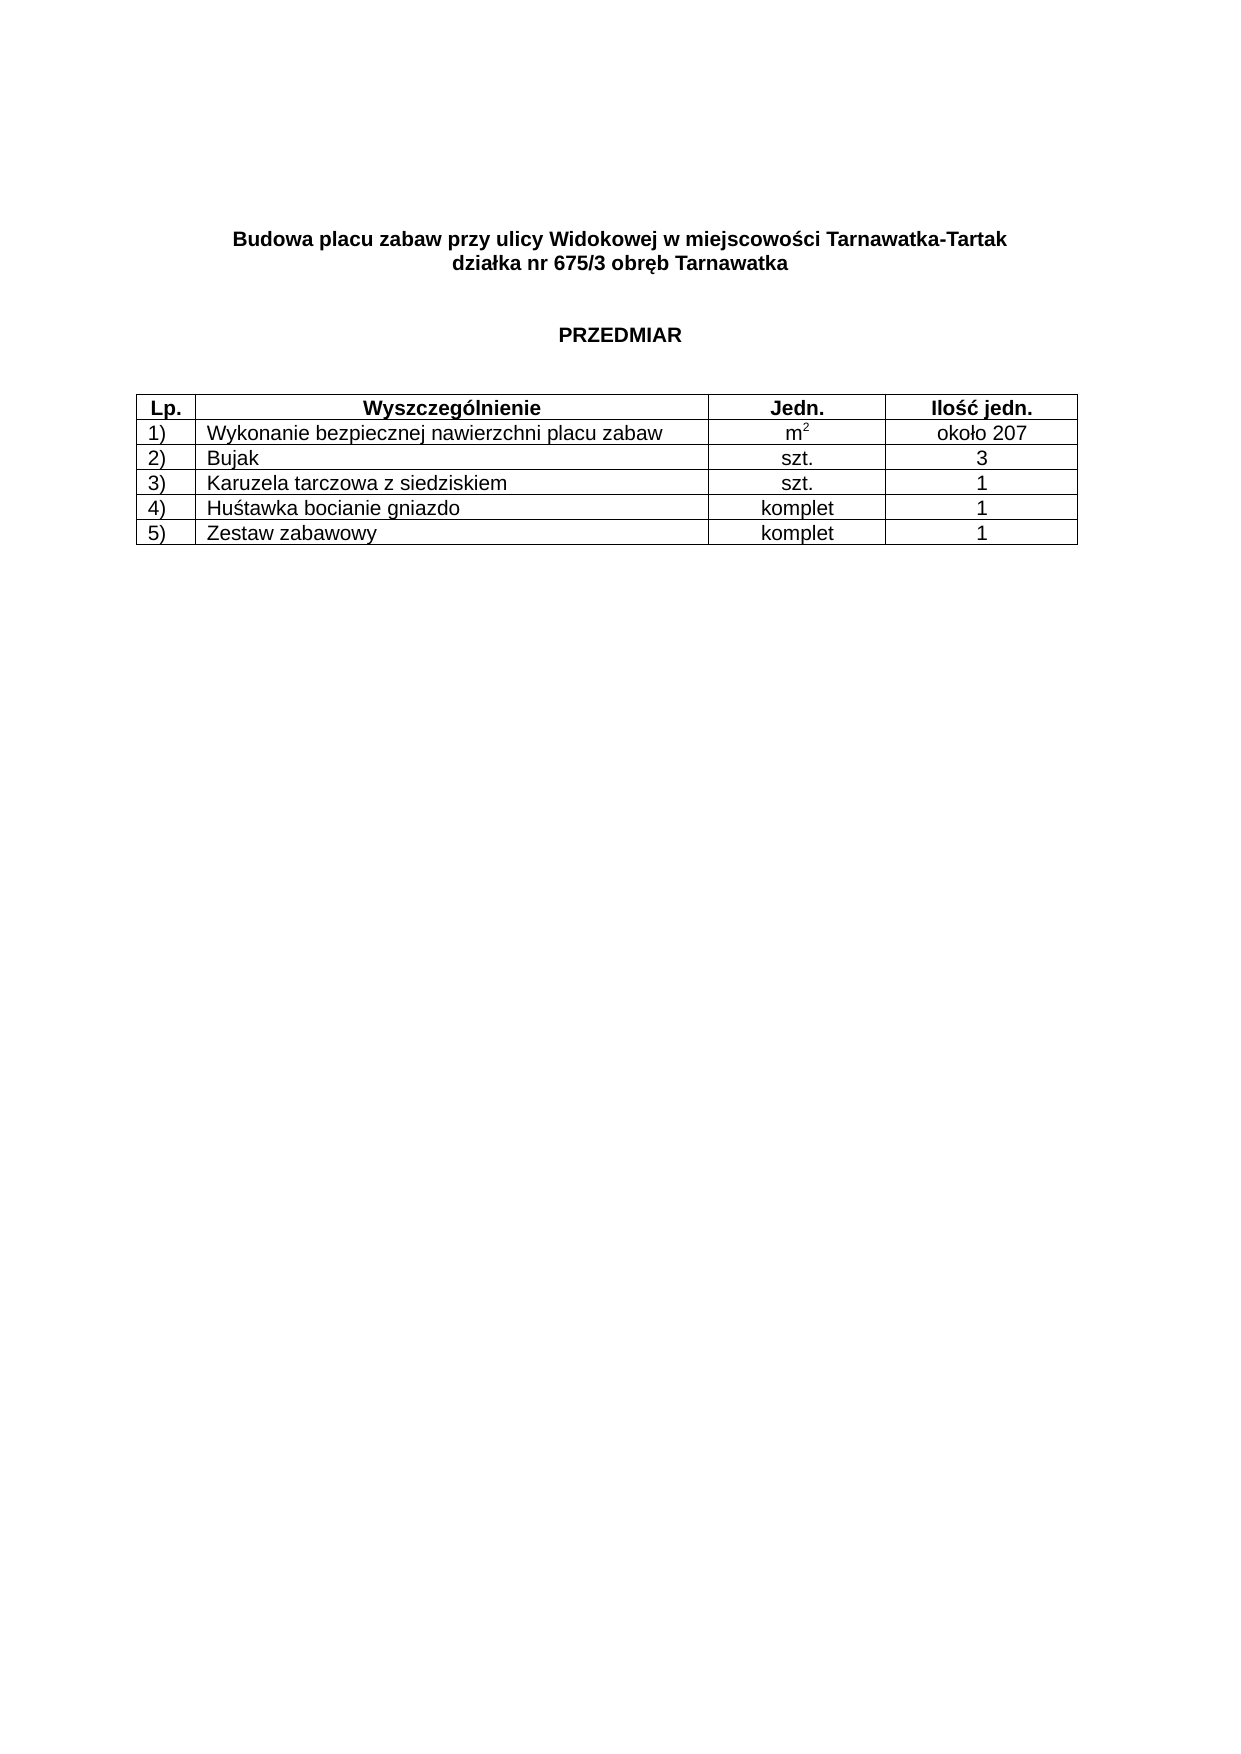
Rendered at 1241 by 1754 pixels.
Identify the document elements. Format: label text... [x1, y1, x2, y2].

table_cell około 207 [886, 420, 1077, 444]
table_cell 1 [886, 470, 1077, 494]
table_cell 3) [137, 470, 195, 494]
table_header Lp. [137, 395, 195, 419]
table_cell komplet [709, 495, 885, 519]
table_cell 4) [137, 495, 195, 519]
table_cell komplet [709, 520, 885, 544]
text Budowa placu zabaw przy ulicy Widokowej w miejscowości Tarnawatka-Tartak [148, 227, 1093, 251]
table_header Jedn. [709, 395, 885, 419]
table_cell szt. [709, 470, 885, 494]
table_cell 3 [886, 445, 1077, 469]
table_cell 5) [137, 520, 195, 544]
table_cell szt. [709, 445, 885, 469]
table_cell 1 [886, 520, 1077, 544]
table_cell Karuzela tarczowa z siedziskiem [196, 470, 708, 494]
text PRZEDMIAR [148, 322, 1093, 346]
table_cell 1) [137, 420, 195, 444]
table_cell Huśtawka bocianie gniazdo [196, 495, 708, 519]
table_cell Zestaw zabawowy [196, 520, 708, 544]
table_header Ilość jedn. [886, 395, 1077, 419]
table_header Wyszczególnienie [196, 395, 708, 419]
table_cell Wykonanie bezpiecznej nawierzchni placu zabaw [196, 420, 708, 444]
text działka nr 675/3 obręb Tarnawatka [148, 251, 1093, 274]
table_cell Bujak [196, 445, 708, 469]
table_cell 2) [137, 445, 195, 469]
table_cell 1 [886, 495, 1077, 519]
table_cell m2 [709, 420, 885, 444]
